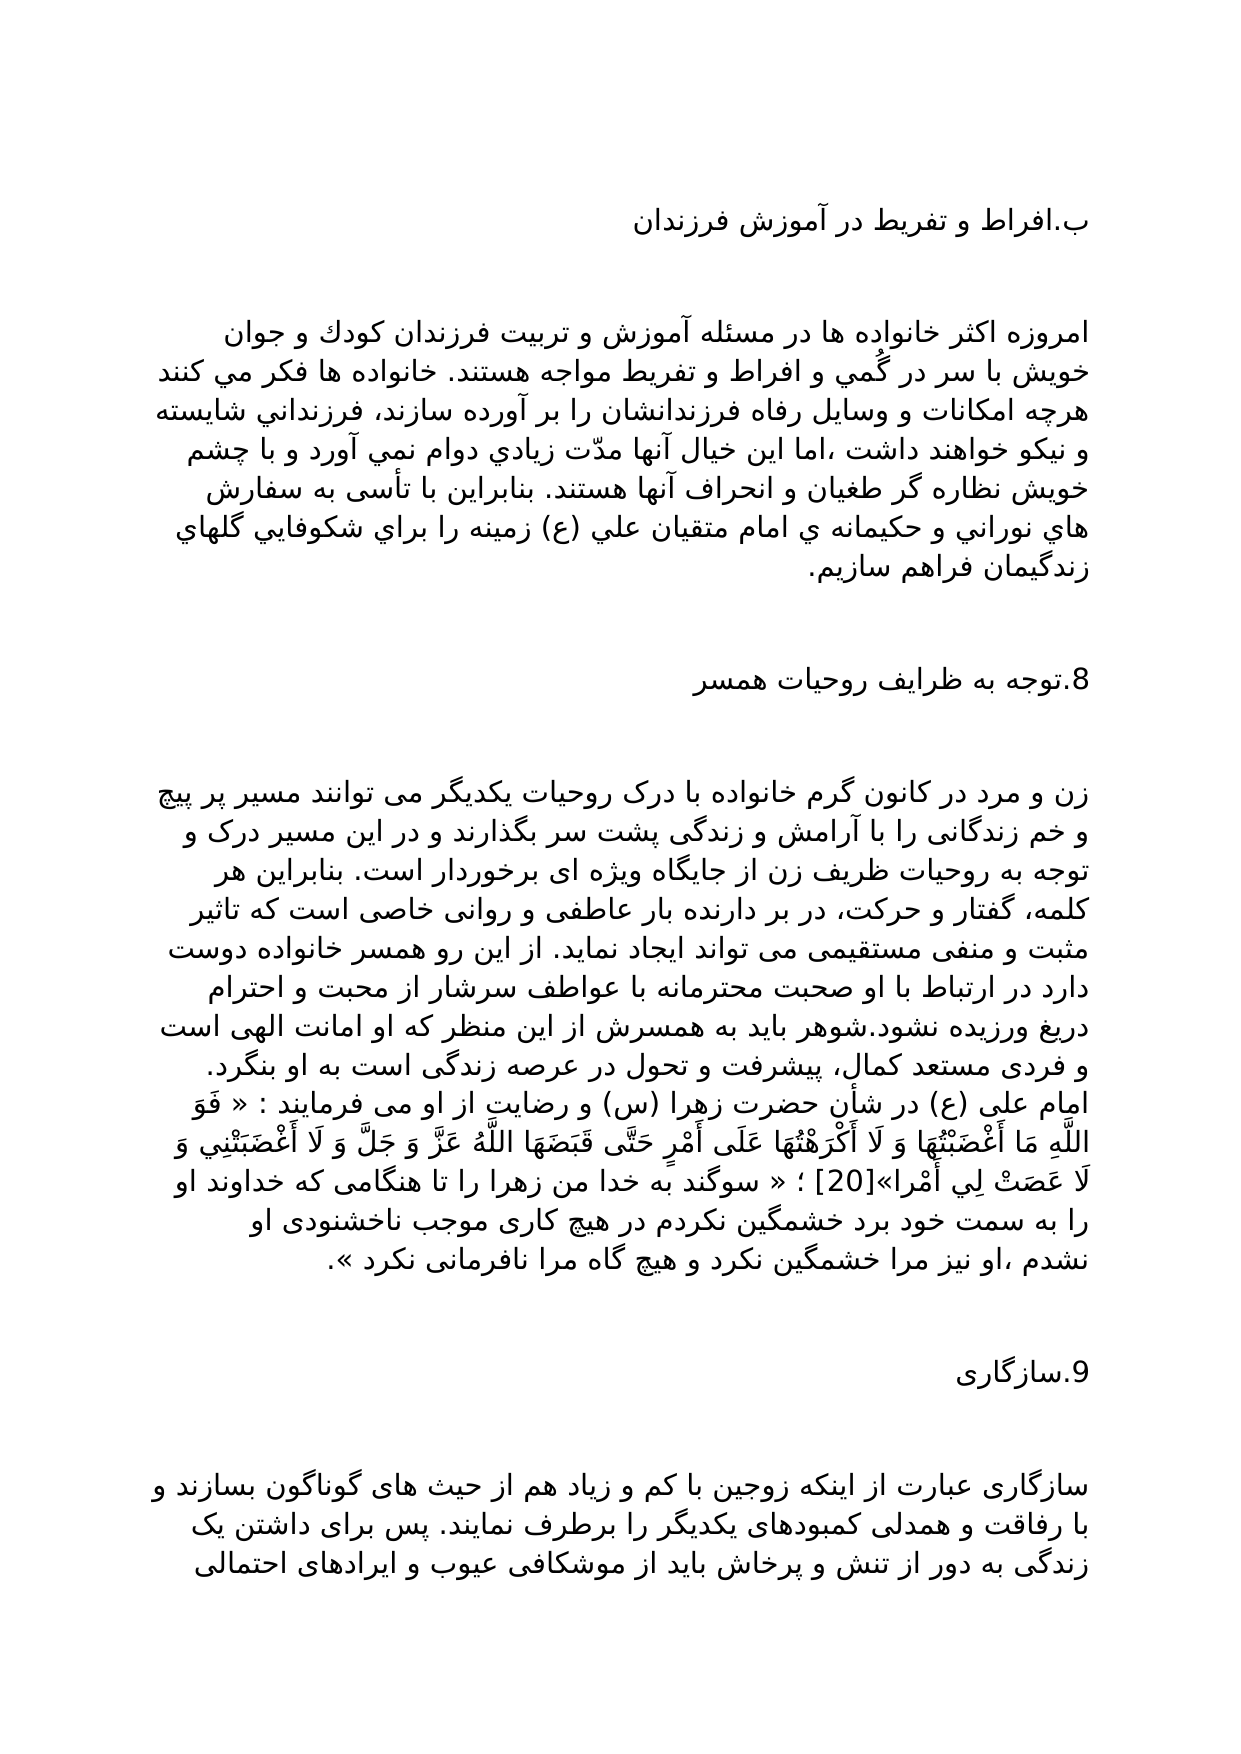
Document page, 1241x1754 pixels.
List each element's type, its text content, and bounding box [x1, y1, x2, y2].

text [150, 1468, 1090, 1580]
text امروزه اكثر خانواده ها در مسئله آموزش و تربيت فرزندان كودك و جوان خويش با سر در گُمي و افراط و تفريط مواجه هستند. خانواده ها فكر مي كنند هرچه امكانات و وسايل رفاه فرزندانشان را بر آورده سازند، فرزنداني شايسته و نيكو خواهند داشت ،اما اين خيال آنها مدّت زيادي دوام نمي آورد و با چشم خويش نظاره گر طغيان و انحراف آنها هستند. بنابراين با تأسی به سفارش هاي نوراني و حكيمانه ي امام متقيان علي (ع) زمينه را براي شكوفايي گلهاي زندگيمان فراهم سازيم. [150, 316, 1090, 583]
text 8.توجه به ظرایف روحیات همسر [150, 662, 1090, 696]
text ب.افراط و تفریط در آموزش فرزندان [150, 203, 1090, 237]
text 9.سازگاری [150, 1356, 1090, 1389]
text زن و مرد در کانون گرم خانواده با درک روحیات یکدیگر می توانند مسیر پر پیچ و خم زندگانی را با آرامش و زندگی پشت سر بگذارند و در این مسیر درک و توجه به روحیات ظریف زن از جایگاه ویژه ای برخوردار است. بنابراین هر کلمه، گفتار و حرکت، در بر دارنده بار عاطفی و روانی خاصی است که تاثیر مثبت و منفی مستقیمی می تواند ایجاد نماید. از این رو همسر خانواده دوست دارد در ارتباط با او صحبت محترمانه با عواطف سرشار از محبت و احترام دریغ ورزیده نشود.شوهر باید به همسرش از این منظر که او امانت الهی است و فردی مستعد کمال، پیشرفت و تحول در عرصه زندگی است به او بنگرد. امام علی (ع) در شأن حضرت زهرا (س) و رضایت از او می فرمایند : « فَوَ اللَّهِ مَا أَغْضَبْتُهَا وَ لَا أَكْرَهْتُهَا عَلَى أَمْرٍ حَتَّى قَبَضَهَا اللَّهُ عَزَّ وَ جَلَّ وَ لَا أَغْضَبَتْنِي وَ لَا عَصَتْ لِي أَمْرا»[20] ؛ « سوگند به خدا من زهرا را تا هنگامی که خداوند او را به سمت خود برد خشمگین نکردم در هیچ کاری موجب ناخشنودی او نشدم ،او نیز مرا خشمگین نکرد و هیچ گاه مرا نافرمانی نکرد ». [150, 775, 1090, 1277]
